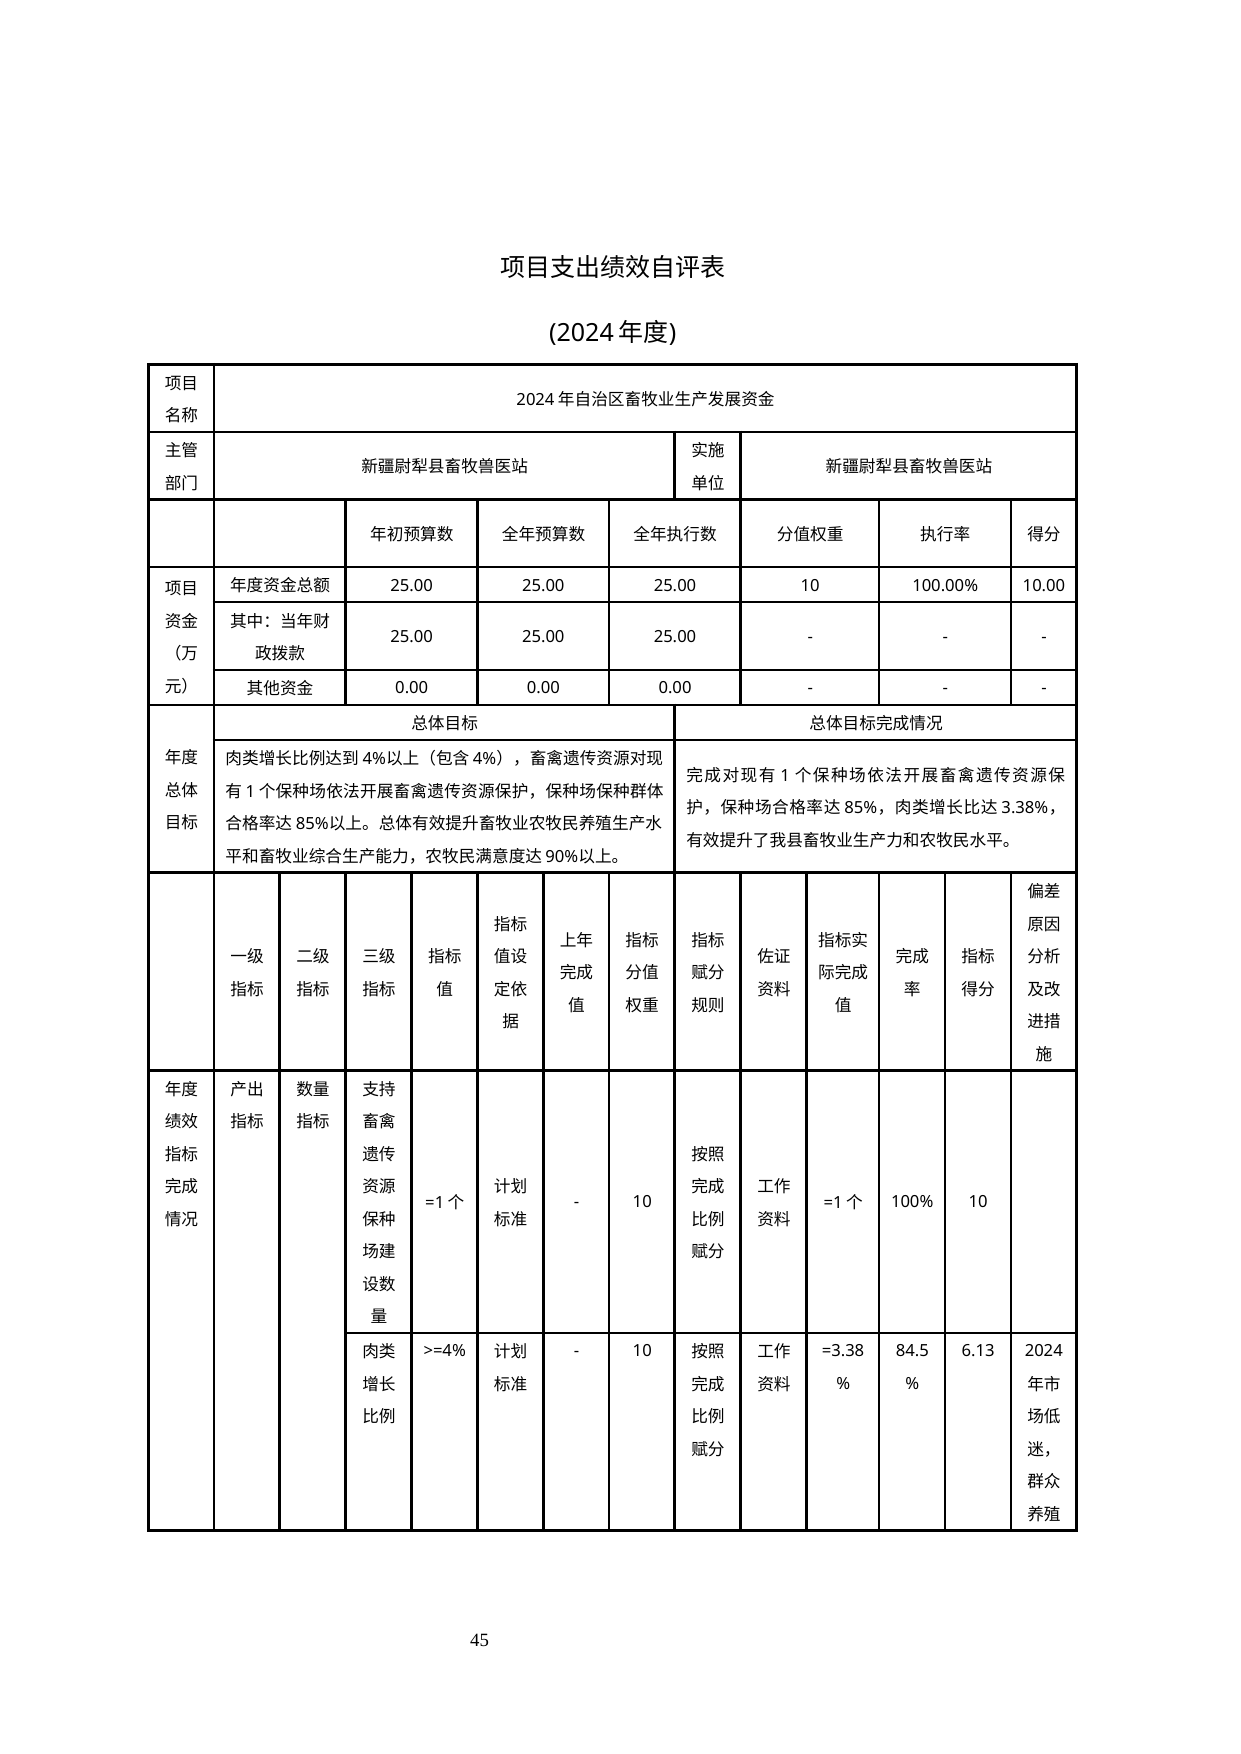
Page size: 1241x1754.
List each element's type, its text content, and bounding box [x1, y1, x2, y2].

table_cell 10 [946, 1072, 1010, 1331]
table_cell 按照完成比例赋分 [676, 1334, 739, 1529]
table_cell 年初预算数 [347, 501, 476, 566]
table_cell 84.5% [880, 1334, 944, 1529]
table_cell 得分 [1012, 501, 1075, 566]
table_cell 执行率 [880, 501, 1010, 566]
table_cell 0.00 [610, 671, 739, 703]
table_cell 实施单位 [676, 433, 739, 498]
table_cell 数量指标 [281, 1072, 344, 1529]
table_cell =3.38% [808, 1334, 878, 1529]
table_cell - [545, 1334, 608, 1529]
table_cell 完成率 [880, 874, 944, 1069]
table_cell 计划标准 [479, 1334, 542, 1529]
table_cell 项目名称 [150, 366, 213, 431]
table_cell 指标实际完成值 [808, 874, 878, 1069]
table_cell 佐证资料 [742, 874, 805, 1069]
table_cell [1012, 1072, 1075, 1331]
table_cell 完成对现有1个保种场依法开展畜禽遗传资源保护，保种场合格率达85%，肉类增长比达3.38%，有效提升了我县畜牧业生产力和农牧民水平。 [676, 741, 1075, 871]
table_cell 100% [880, 1072, 944, 1331]
table_cell =1个 [808, 1072, 878, 1331]
table_cell 25.00 [347, 603, 476, 668]
table_cell 工作资料 [742, 1334, 805, 1529]
table_cell 计划标准 [479, 1072, 542, 1331]
table_cell 新疆尉犁县畜牧兽医站 [742, 433, 1075, 498]
table_cell - [880, 671, 1010, 703]
table_cell 25.00 [479, 603, 608, 668]
table_cell 工作资料 [742, 1072, 805, 1331]
table_cell >=4% [413, 1334, 476, 1529]
table_cell 产出指标 [215, 1072, 278, 1529]
table_cell 6.13 [946, 1334, 1010, 1529]
table_cell 分值权重 [742, 501, 878, 566]
table_cell [150, 501, 213, 566]
table_cell 10 [610, 1072, 673, 1331]
table_cell - [880, 603, 1010, 668]
table_cell 项目资金 （万元） [150, 568, 213, 703]
table_cell - [742, 671, 878, 703]
table_cell - [742, 603, 878, 668]
table_cell 25.00 [610, 603, 739, 668]
table_cell - [1012, 671, 1075, 703]
table_cell 10 [610, 1334, 673, 1529]
table_cell 10.00 [1012, 568, 1075, 601]
table_cell 指标值 [413, 874, 476, 1069]
table_cell 按照完成比例赋分 [676, 1072, 739, 1331]
table_cell 100.00% [880, 568, 1010, 601]
table_cell 一级指标 [215, 874, 278, 1069]
table_cell 指标得分 [946, 874, 1010, 1069]
table_cell 其中：当年财政拨款 [215, 603, 344, 668]
table_cell 年度绩效指标完成情况 [150, 1072, 213, 1529]
table_cell [150, 874, 213, 1069]
table_cell 25.00 [610, 568, 739, 601]
table_cell 年度总体目标 [150, 706, 213, 871]
table_cell 总体目标 [215, 706, 673, 739]
table_cell - [1012, 603, 1075, 668]
table_cell =1个 [413, 1072, 476, 1331]
table_cell (2024年度) [148, 298, 1077, 363]
table_cell 全年预算数 [479, 501, 608, 566]
table_cell 总体目标完成情况 [676, 706, 1075, 739]
table_cell 三级指标 [347, 874, 410, 1069]
table_header 项目支出绩效自评表 [148, 233, 1077, 298]
table_cell 其他资金 [215, 671, 344, 703]
table_cell 25.00 [347, 568, 476, 601]
table_cell 指标分值权重 [610, 874, 673, 1069]
table_cell 指标值设定依据 [479, 874, 542, 1069]
table_cell 10 [742, 568, 878, 601]
table_cell - [545, 1072, 608, 1331]
table_cell 偏差原因分析及改进措施 [1012, 874, 1075, 1069]
table_cell 0.00 [347, 671, 476, 703]
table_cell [1012, 1334, 1075, 1529]
table_cell 新疆尉犁县畜牧兽医站 [215, 433, 673, 498]
table_cell 二级指标 [281, 874, 344, 1069]
table_cell 上年完成值 [545, 874, 608, 1069]
table_cell [215, 501, 344, 566]
table_cell 支持畜禽遗传资源保种场建设数量 [347, 1072, 410, 1331]
table_cell 25.00 [479, 568, 608, 601]
table_cell 全年执行数 [610, 501, 739, 566]
table_cell 肉类增长比例 [347, 1334, 410, 1529]
table_cell 年度资金总额 [215, 568, 344, 601]
table_cell 主管部门 [150, 433, 213, 498]
table_cell 2024年自治区畜牧业生产发展资金 [215, 366, 1075, 431]
table_cell 指标赋分规则 [676, 874, 739, 1069]
table_cell 肉类增长比例达到4%以上（包含4%），畜禽遗传资源对现有1个保种场依法开展畜禽遗传资源保护，保种场保种群体合格率达85%以上。总体有效提升畜牧业农牧民养殖生产水平和畜牧业综合生产能力，农牧民满意度达90%以上。 [215, 741, 673, 871]
table_cell 0.00 [479, 671, 608, 703]
